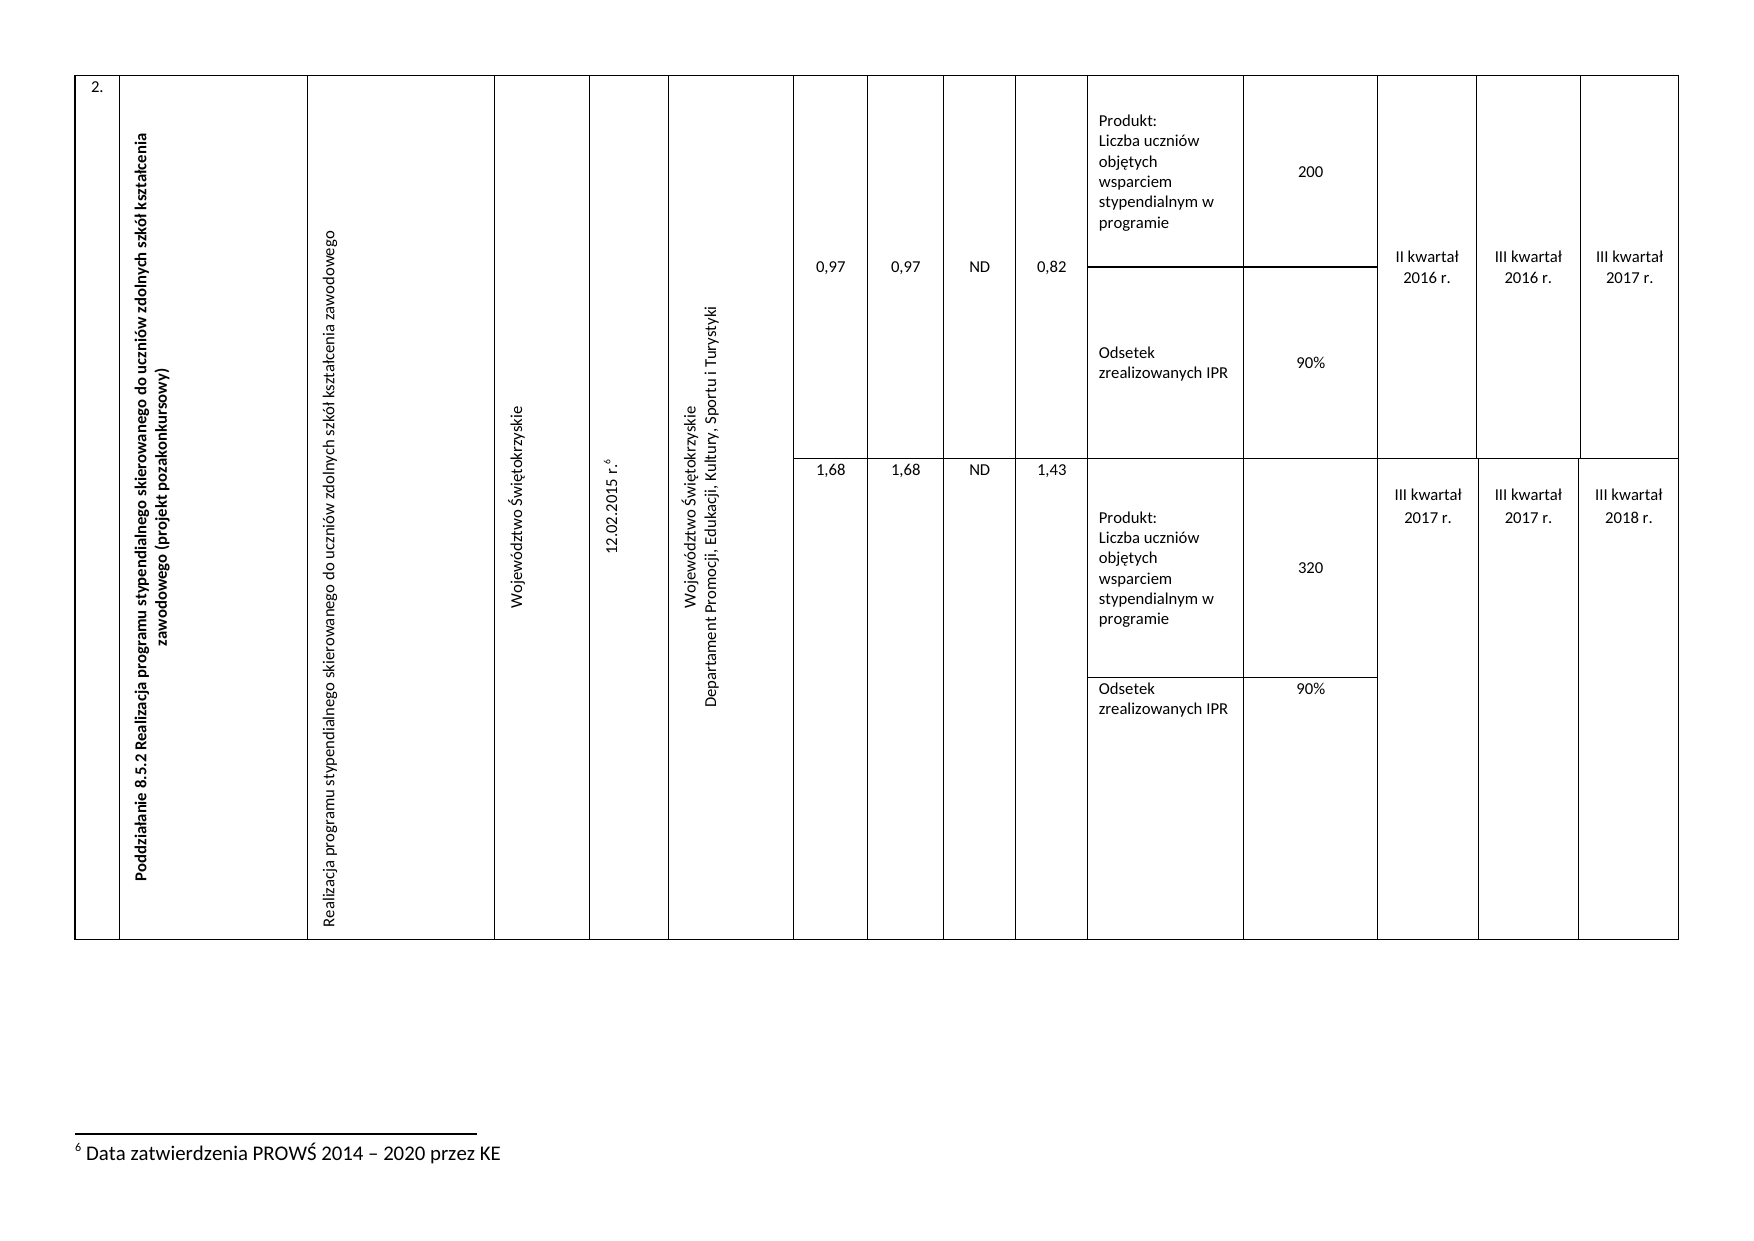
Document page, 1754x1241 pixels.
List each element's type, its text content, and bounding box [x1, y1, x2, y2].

table_cell 0,97 [868, 76, 943, 458]
table_cell ND [944, 76, 1015, 458]
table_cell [495, 76, 589, 939]
table_cell 1,68 [794, 459, 867, 939]
table_cell 2. [76, 76, 119, 939]
table_cell ND [944, 459, 1015, 939]
table_cell Realizacja programu stypendialnego skierowanego do uczniów zdolnych szkół kształcenia zawodowego [308, 76, 494, 939]
table_cell 90% [1244, 268, 1377, 458]
table_cell Województwo Świętokrzyskie Departament Promocji, Edukacji, Kultury, Sportu i Turystyki [669, 76, 793, 939]
table_cell 90% [1244, 678, 1377, 939]
table_cell III kwartał 2017 r. [1378, 459, 1478, 939]
table_cell Odsetek zrealizowanych IPR [1088, 678, 1243, 939]
table_cell III kwartał 2018 r. [1579, 459, 1678, 939]
table_cell 1,43 [1016, 459, 1087, 939]
table_cell Produkt: Liczba uczniów objętych wsparciem stypendialnym w programie [1088, 459, 1243, 677]
table_cell 12.02.2015 r. [590, 76, 668, 939]
table_cell III kwartał 2016 r. [1477, 76, 1580, 458]
table_cell II kwartał 2016 r. [1378, 76, 1476, 458]
table_cell Odsetek zrealizowanych IPR [1088, 268, 1243, 458]
table_cell 200 [1244, 76, 1377, 266]
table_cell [120, 76, 307, 939]
table_cell Produkt: Liczba uczniów objętych wsparciem stypendialnym w programie [1088, 76, 1243, 266]
table_cell III kwartał 2017 r. [1479, 459, 1578, 939]
table_cell 0,82 [1016, 76, 1087, 458]
table_cell 320 [1244, 459, 1377, 677]
table_cell III kwartał 2017 r. [1581, 76, 1678, 458]
table_cell 0,97 [794, 76, 867, 458]
table_cell 1,68 [868, 459, 943, 939]
